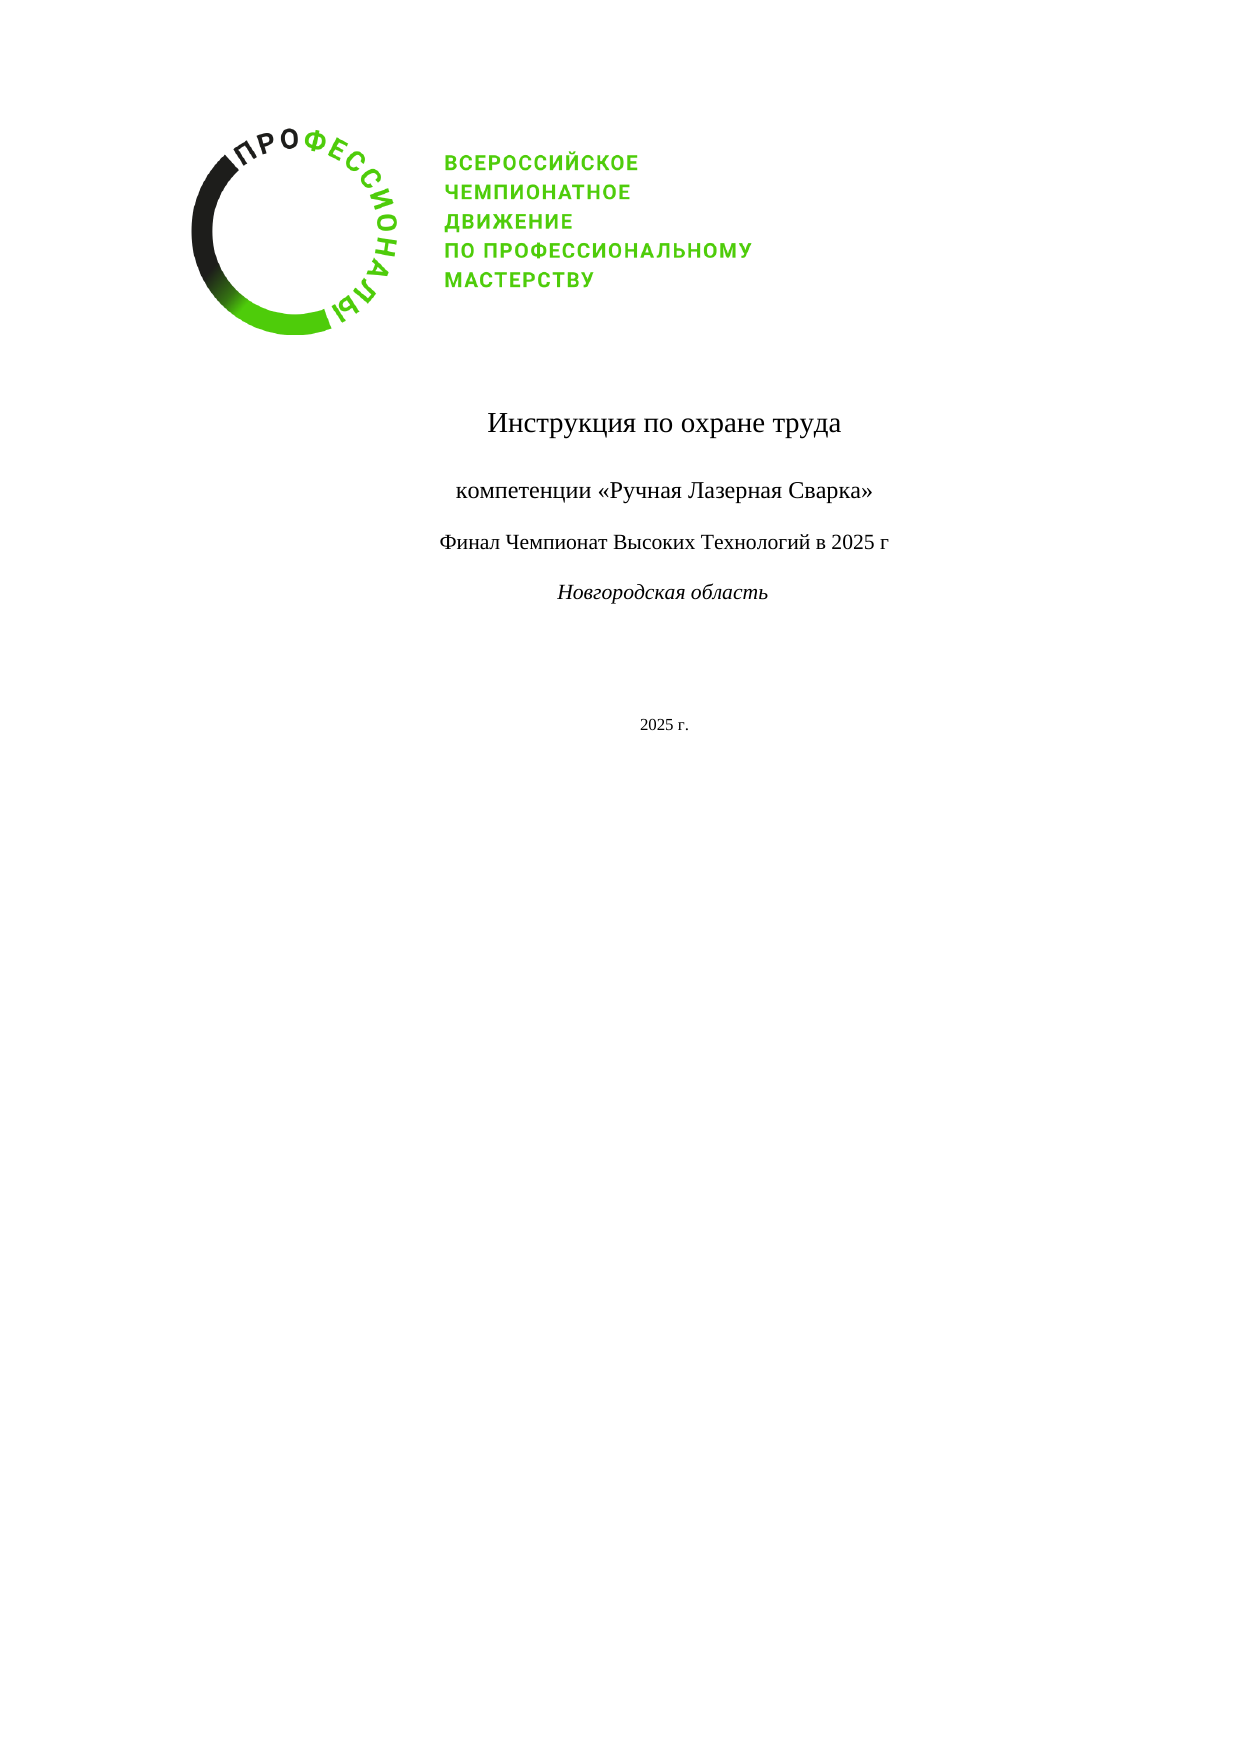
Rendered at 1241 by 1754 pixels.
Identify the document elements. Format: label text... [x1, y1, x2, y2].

picture [177, 118, 761, 344]
text Инструкция по охране труда [177, 382, 1152, 439]
text 2025 г. [177, 700, 1152, 734]
text компетенции «Ручная Лазерная Сварка» [177, 456, 1152, 504]
text Финал Чемпионат Высоких Технологий в 2025 г [177, 511, 1152, 554]
text Новгородская область [177, 561, 1152, 604]
